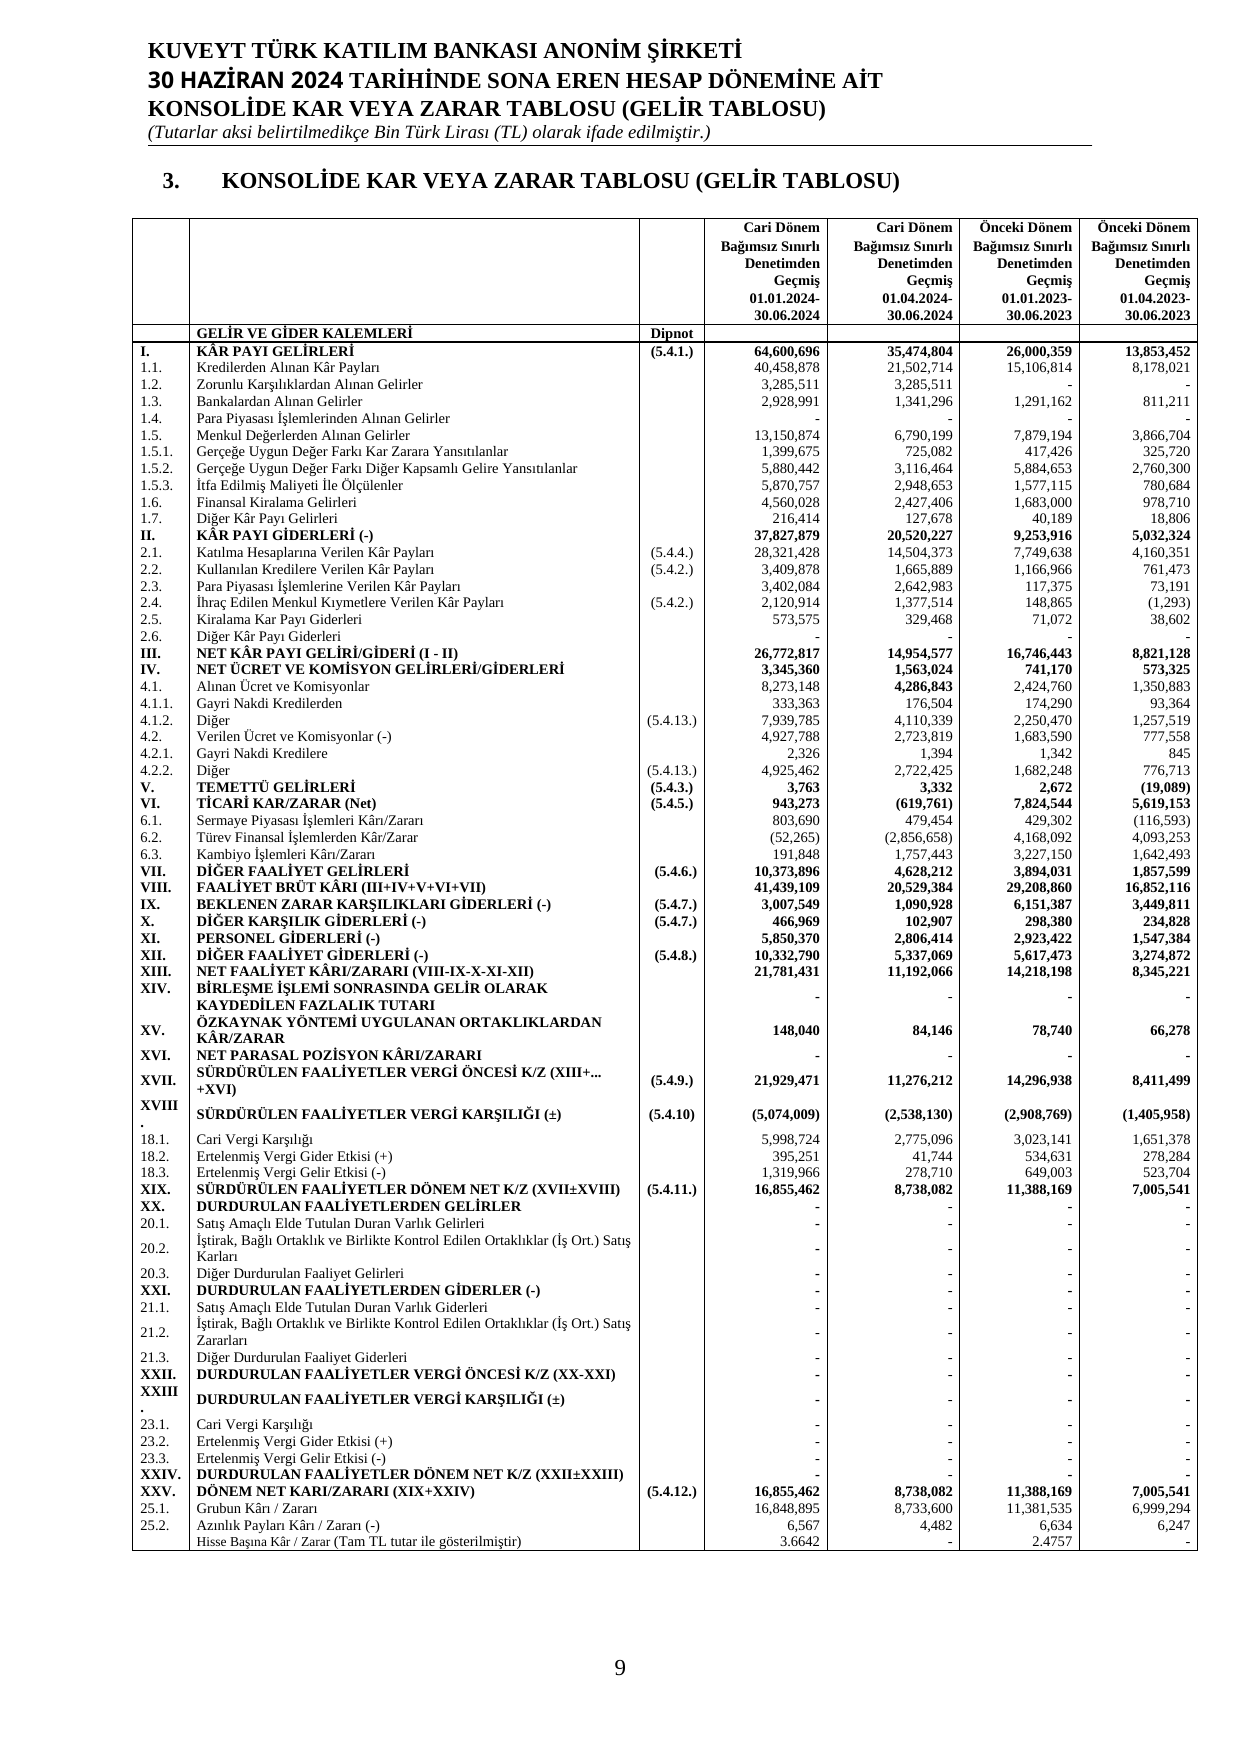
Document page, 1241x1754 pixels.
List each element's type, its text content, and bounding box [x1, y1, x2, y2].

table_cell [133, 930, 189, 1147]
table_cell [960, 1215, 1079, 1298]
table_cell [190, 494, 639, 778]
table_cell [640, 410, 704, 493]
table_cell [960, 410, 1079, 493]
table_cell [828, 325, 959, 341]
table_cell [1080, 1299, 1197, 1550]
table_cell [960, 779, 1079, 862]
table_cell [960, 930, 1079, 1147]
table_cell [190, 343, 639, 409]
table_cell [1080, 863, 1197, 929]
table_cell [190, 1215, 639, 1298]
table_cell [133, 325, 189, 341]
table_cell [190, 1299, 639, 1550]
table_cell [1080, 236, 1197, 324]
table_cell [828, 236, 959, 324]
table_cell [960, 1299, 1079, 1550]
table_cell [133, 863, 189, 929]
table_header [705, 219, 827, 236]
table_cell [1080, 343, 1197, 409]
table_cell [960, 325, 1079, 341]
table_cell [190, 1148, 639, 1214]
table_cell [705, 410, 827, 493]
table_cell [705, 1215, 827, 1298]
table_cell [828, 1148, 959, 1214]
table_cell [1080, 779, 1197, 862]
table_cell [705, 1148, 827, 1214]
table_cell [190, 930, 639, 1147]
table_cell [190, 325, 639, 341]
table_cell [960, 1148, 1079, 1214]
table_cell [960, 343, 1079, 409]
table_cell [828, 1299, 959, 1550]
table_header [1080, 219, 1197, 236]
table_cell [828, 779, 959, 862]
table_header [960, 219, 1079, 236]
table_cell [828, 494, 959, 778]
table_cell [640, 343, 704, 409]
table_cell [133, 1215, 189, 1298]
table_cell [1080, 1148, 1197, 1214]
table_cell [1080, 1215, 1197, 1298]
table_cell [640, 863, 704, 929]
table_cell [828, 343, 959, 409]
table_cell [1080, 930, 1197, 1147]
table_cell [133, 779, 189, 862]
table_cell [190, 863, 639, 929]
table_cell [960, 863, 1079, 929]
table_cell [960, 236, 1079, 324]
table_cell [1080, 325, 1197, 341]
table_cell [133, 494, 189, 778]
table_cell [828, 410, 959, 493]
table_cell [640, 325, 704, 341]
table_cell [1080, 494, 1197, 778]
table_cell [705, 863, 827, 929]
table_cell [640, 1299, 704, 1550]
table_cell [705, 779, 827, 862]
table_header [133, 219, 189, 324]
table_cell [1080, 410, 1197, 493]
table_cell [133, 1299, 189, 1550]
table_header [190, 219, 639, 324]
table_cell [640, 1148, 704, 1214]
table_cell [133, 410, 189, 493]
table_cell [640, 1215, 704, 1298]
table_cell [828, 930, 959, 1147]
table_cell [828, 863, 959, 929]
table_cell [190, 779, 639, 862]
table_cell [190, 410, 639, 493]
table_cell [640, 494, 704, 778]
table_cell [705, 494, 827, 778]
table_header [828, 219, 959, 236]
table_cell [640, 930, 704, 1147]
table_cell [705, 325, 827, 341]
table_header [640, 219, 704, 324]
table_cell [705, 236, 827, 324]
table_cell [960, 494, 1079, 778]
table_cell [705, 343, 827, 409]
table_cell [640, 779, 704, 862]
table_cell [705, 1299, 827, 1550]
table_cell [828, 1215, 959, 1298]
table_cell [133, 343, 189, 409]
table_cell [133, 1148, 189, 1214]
text 3. KONSOLİDE KAR VEYA ZARAR TABLOSU (GELİR TABLOSU) [162, 167, 1092, 218]
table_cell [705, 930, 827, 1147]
